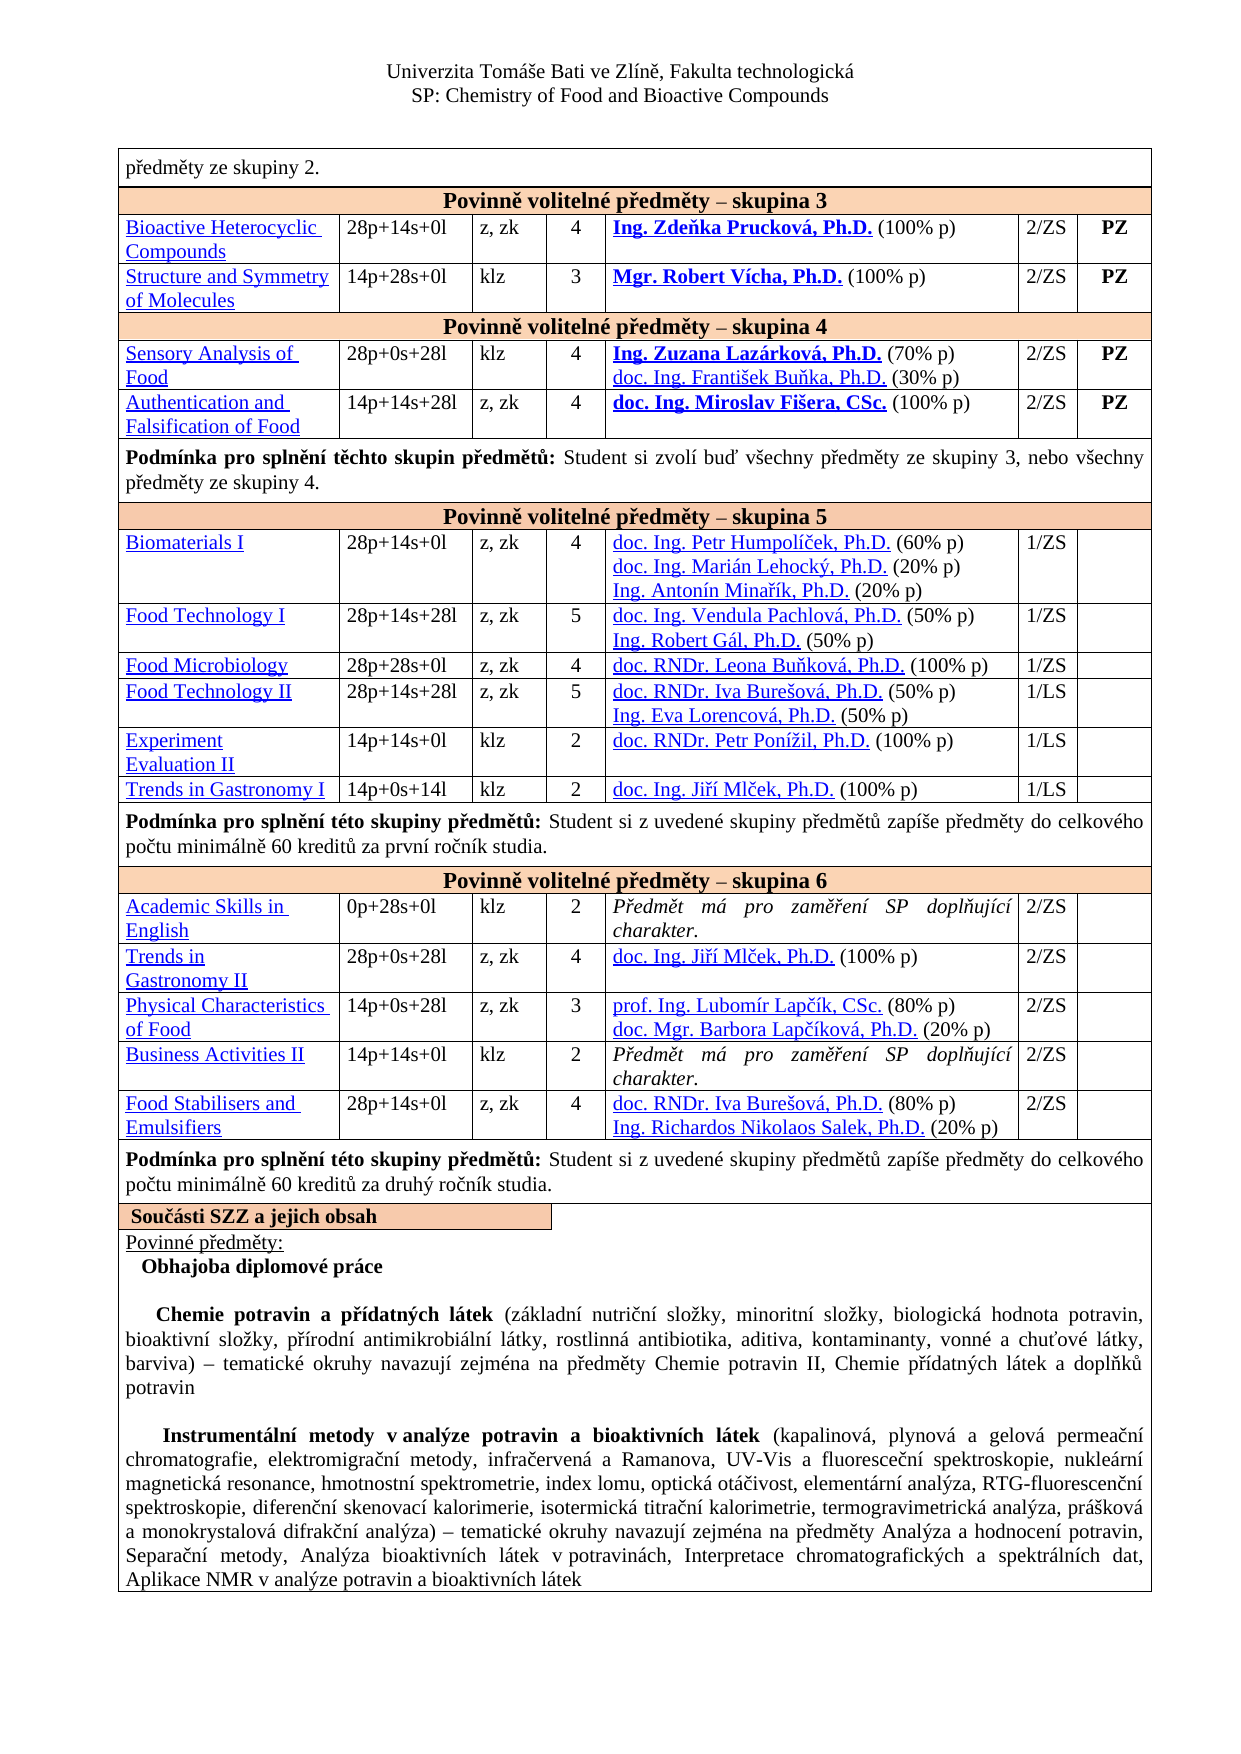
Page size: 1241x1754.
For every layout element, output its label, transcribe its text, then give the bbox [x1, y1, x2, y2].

table_cell PZ [1078, 215, 1151, 263]
table_cell z, zk [473, 1091, 546, 1139]
table_cell [1078, 1042, 1151, 1090]
table_cell 28p+14s+28l [340, 679, 472, 727]
table_cell Structure and Symmetry of Molecules [119, 264, 339, 312]
table_cell 2 [547, 1042, 605, 1090]
table_cell Ing. Zdeňka Prucková, Ph.D. (100% p) [606, 215, 1018, 263]
table_cell 4 [547, 390, 605, 438]
table_cell 2/ZS [1019, 264, 1077, 312]
table_cell Sensory Analysis of Food [119, 341, 339, 389]
table_cell klz [473, 777, 546, 802]
table_cell doc. RNDr. Leona Buňková, Ph.D. (100% p) [606, 653, 1018, 678]
table_cell Food Microbiology [119, 653, 339, 678]
table_cell Předmět má pro zaměření SP doplňující charakter. [606, 1042, 1018, 1090]
table_cell 28p+14s+0l [340, 530, 472, 602]
table_cell 3 [547, 264, 605, 312]
table_cell 14p+0s+14l [340, 777, 472, 802]
table_cell doc. RNDr. Petr Ponížil, Ph.D. (100% p) [606, 728, 1018, 776]
table_cell 0p+28s+0l [340, 894, 472, 942]
table_cell 14p+28s+0l [340, 264, 472, 312]
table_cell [119, 1229, 1151, 1591]
table_cell 2/ZS [1019, 1091, 1077, 1139]
table_cell 2 [547, 894, 605, 942]
table_cell Food Technology II [119, 679, 339, 727]
table_cell z, zk [473, 679, 546, 727]
table_cell Trends in Gastronomy II [119, 944, 339, 992]
table_cell 28p+14s+0l [340, 215, 472, 263]
table_cell 1/LS [1019, 728, 1077, 776]
table_cell doc. Ing. Jiří Mlček, Ph.D. (100% p) [606, 944, 1018, 992]
table_cell 2/ZS [1019, 894, 1077, 942]
table_cell 2/ZS [1019, 1042, 1077, 1090]
table_cell 2/ZS [1019, 390, 1077, 438]
table_cell [1078, 604, 1151, 652]
table_cell 14p+14s+28l [340, 390, 472, 438]
table_cell 1/ZS [1019, 604, 1077, 652]
table_cell Předmět má pro zaměření SP doplňující charakter. [606, 894, 1018, 942]
table_cell doc. Ing. Vendula Pachlová, Ph.D. (50% p) Ing. Robert Gál, Ph.D. (50% p) [606, 604, 1018, 652]
table_cell 2/ZS [1019, 944, 1077, 992]
table_cell z, zk [473, 993, 546, 1041]
table_cell 2 [547, 728, 605, 776]
table_cell 1/LS [1019, 777, 1077, 802]
table_cell 28p+0s+28l [340, 944, 472, 992]
table_cell klz [473, 264, 546, 312]
table_cell 2 [547, 777, 605, 802]
table_cell [552, 1204, 1151, 1229]
table_cell doc. RNDr. Iva Burešová, Ph.D. (80% p) Ing. Richardos Nikolaos Salek, Ph.D. (20% p) [606, 1091, 1018, 1139]
table_cell 28p+14s+28l [340, 604, 472, 652]
table_cell 2/ZS [1019, 341, 1077, 389]
table_cell Authentication and Falsification of Food [119, 390, 339, 438]
table_cell doc. Ing. Petr Humpolíček, Ph.D. (60% p) doc. Ing. Marián Lehocký, Ph.D. (20% p) Ing. Antonín Minařík, Ph.D. (20% p) [606, 530, 1018, 602]
table_cell Physical Characteristics of Food [119, 993, 339, 1041]
table_cell Součásti SZZ a jejich obsah [119, 1204, 551, 1229]
table_cell Mgr. Robert Vícha, Ph.D. (100% p) [606, 264, 1018, 312]
table_cell 1/LS [1019, 679, 1077, 727]
table_cell 3 [547, 993, 605, 1041]
table_cell Podmínka pro splnění těchto skupin předmětů: Student si zvolí buď všechny předměty ze skupiny 3, nebo všechny předměty ze skupiny 4. [119, 439, 1151, 502]
table_cell Povinně volitelné předměty – skupina 3 [119, 188, 1151, 214]
table_cell doc. Ing. Miroslav Fišera, CSc. (100% p) [606, 390, 1018, 438]
table_cell klz [473, 341, 546, 389]
table_cell Podmínka pro splnění této skupiny předmětů: Student si z uvedené skupiny předmětů zapíše předměty do celkového počtu minimálně 60 kreditů za první ročník studia. [119, 803, 1151, 866]
table_cell z, zk [473, 530, 546, 602]
table_cell z, zk [473, 653, 546, 678]
table_cell doc. RNDr. Iva Burešová, Ph.D. (50% p) Ing. Eva Lorencová, Ph.D. (50% p) [606, 679, 1018, 727]
table_cell Experiment Evaluation II [119, 728, 339, 776]
table_cell 4 [547, 653, 605, 678]
table_cell 28p+14s+0l [340, 1091, 472, 1139]
table_cell 14p+14s+0l [340, 728, 472, 776]
table_cell z, zk [473, 604, 546, 652]
table_cell [1078, 530, 1151, 602]
table_cell Povinně volitelné předměty – skupina 6 [119, 867, 1151, 893]
table_cell Trends in Gastronomy I [119, 777, 339, 802]
table_cell 1/ZS [1019, 530, 1077, 602]
table_cell 5 [547, 679, 605, 727]
table_cell Academic Skills in English [119, 894, 339, 942]
table_cell doc. Ing. Jiří Mlček, Ph.D. (100% p) [606, 777, 1018, 802]
table_cell klz [473, 728, 546, 776]
table_cell [1078, 993, 1151, 1041]
table_cell z, zk [473, 390, 546, 438]
table_cell [1078, 728, 1151, 776]
table_cell klz [473, 894, 546, 942]
table_cell 4 [547, 1091, 605, 1139]
table_cell Food Technology I [119, 604, 339, 652]
table_cell Food Stabilisers and Emulsifiers [119, 1091, 339, 1139]
table_cell Podmínka pro splnění této skupiny předmětů: Student si z uvedené skupiny předmětů zapíše předměty do celkového počtu minimálně 60 kreditů za druhý ročník studia. [119, 1140, 1151, 1203]
table_cell [1078, 679, 1151, 727]
table_cell PZ [1078, 341, 1151, 389]
table_cell 5 [547, 604, 605, 652]
table_cell z, zk [473, 215, 546, 263]
table_cell prof. Ing. Lubomír Lapčík, CSc. (80% p) doc. Mgr. Barbora Lapčíková, Ph.D. (20% p) [606, 993, 1018, 1041]
table_cell [1078, 777, 1151, 802]
table_cell [1078, 944, 1151, 992]
table_cell Ing. Zuzana Lazárková, Ph.D. (70% p) doc. Ing. František Buňka, Ph.D. (30% p) [606, 341, 1018, 389]
table_cell 4 [547, 215, 605, 263]
table_cell Bioactive Heterocyclic Compounds [119, 215, 339, 263]
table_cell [119, 149, 1151, 186]
table_cell [1078, 653, 1151, 678]
table_cell 4 [547, 530, 605, 602]
table_cell [1078, 894, 1151, 942]
table_cell klz [473, 1042, 546, 1090]
table_cell 28p+28s+0l [340, 653, 472, 678]
table_cell [1078, 1091, 1151, 1139]
table_cell 14p+0s+28l [340, 993, 472, 1041]
table_cell 2/ZS [1019, 993, 1077, 1041]
table_cell Business Activities II [119, 1042, 339, 1090]
table_cell 1/ZS [1019, 653, 1077, 678]
table_cell 14p+14s+0l [340, 1042, 472, 1090]
table_cell PZ [1078, 264, 1151, 312]
table_cell Biomaterials I [119, 530, 339, 602]
table_cell 28p+0s+28l [340, 341, 472, 389]
table_cell 4 [547, 341, 605, 389]
table_cell z, zk [473, 944, 546, 992]
table_cell PZ [1078, 390, 1151, 438]
table_cell 2/ZS [1019, 215, 1077, 263]
table_cell Povinně volitelné předměty – skupina 4 [119, 313, 1151, 339]
table_cell 4 [547, 944, 605, 992]
table_cell Povinně volitelné předměty – skupina 5 [119, 503, 1151, 529]
